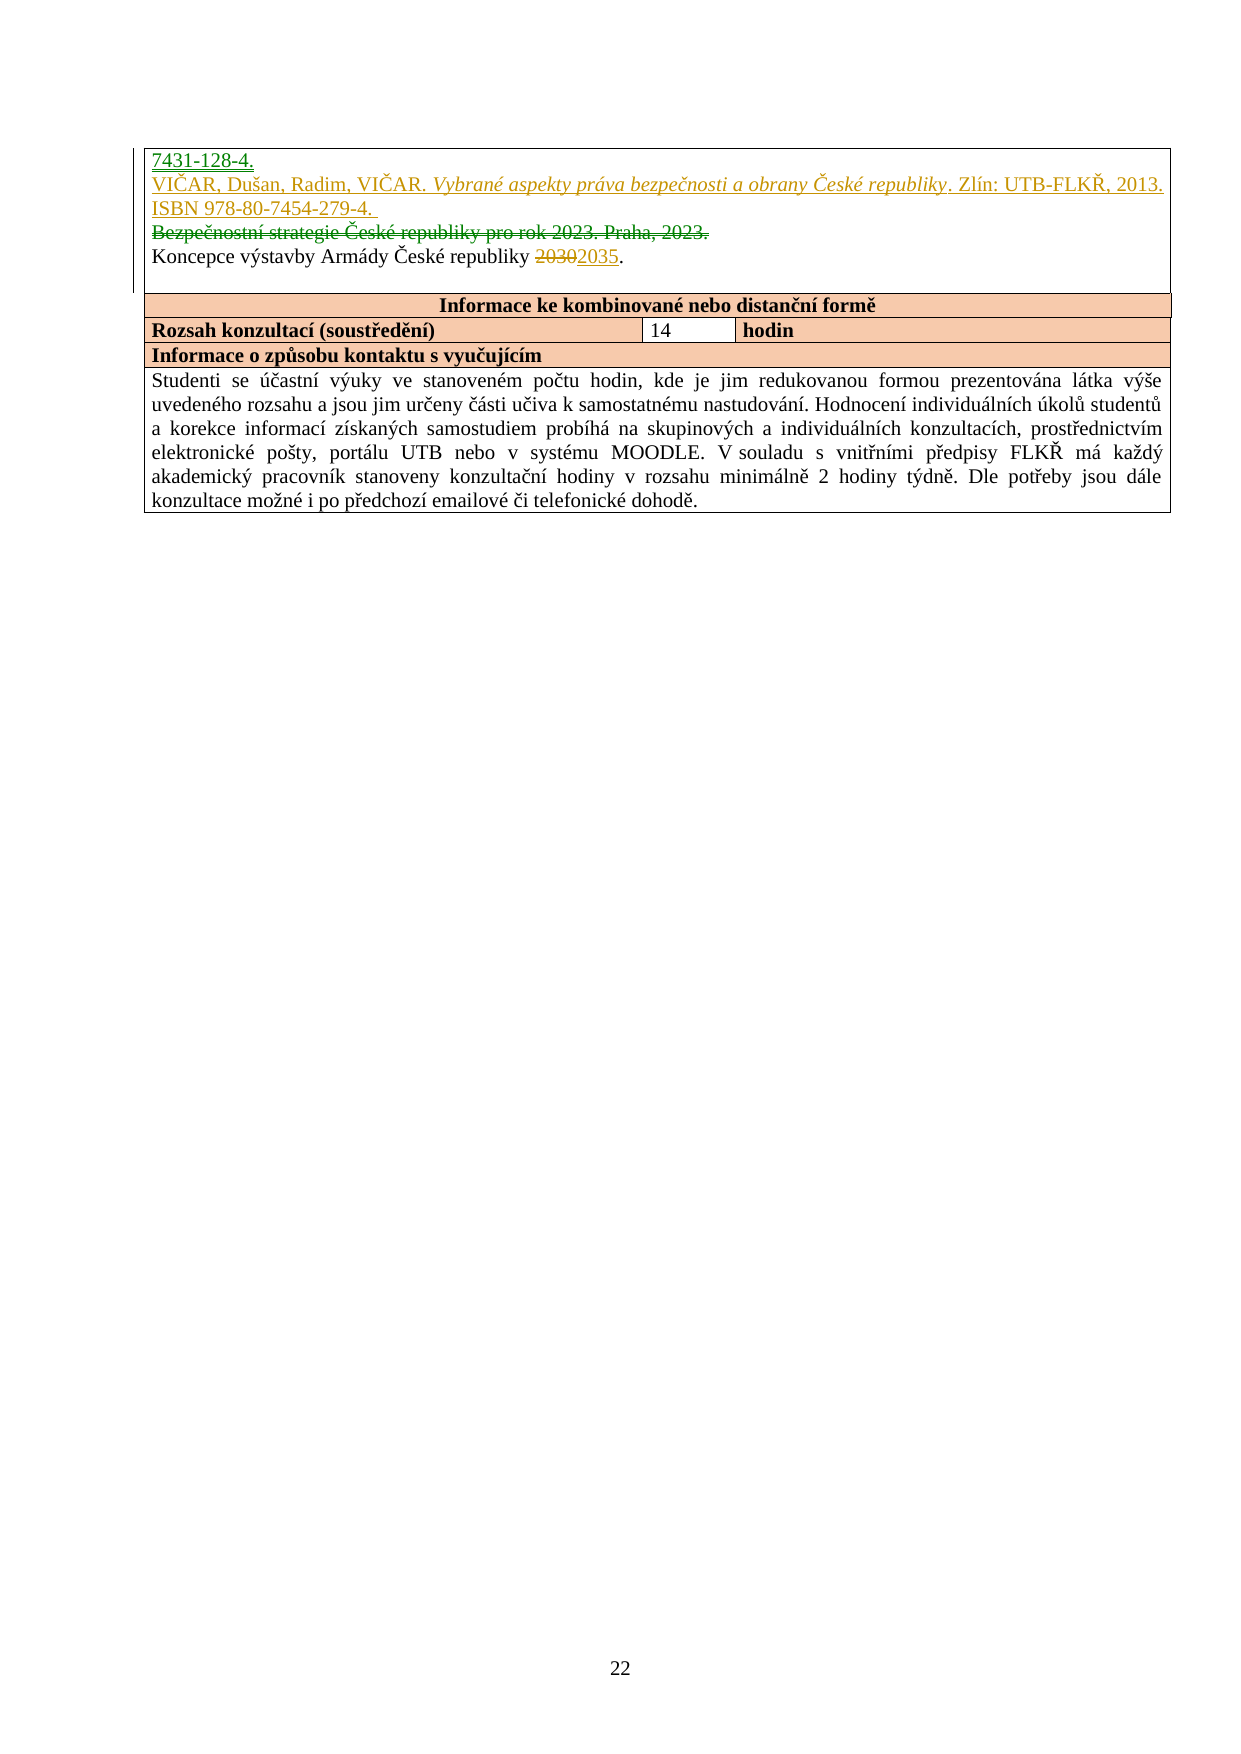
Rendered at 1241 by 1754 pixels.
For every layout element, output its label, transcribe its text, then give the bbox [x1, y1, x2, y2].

table_cell Rozsah konzultací (soustředění) [145, 318, 642, 342]
table_cell hodin [736, 318, 1170, 342]
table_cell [145, 149, 1170, 292]
table_cell Studenti se účastní výuky ve stanoveném počtu hodin, kde je jim redukovanou formou prezentována látka výše uvedeného rozsahu a jsou jim určeny části učiva k samostatnému nastudování. Hodnocení individuálních úkolů studentů a korekce informací získaných samostudiem probíhá na skupinových a individuálních konzultacích, prostřednictvím elektronické pošty, portálu UTB nebo v systému MOODLE. V souladu s vnitřními předpisy FLKŘ má každý akademický pracovník stanoveny konzultační hodiny v rozsahu minimálně 2 hodiny týdně. Dle potřeby jsou dále konzultace možné i po předchozí emailové či telefonické dohodě. [145, 368, 1170, 512]
table_cell Informace ke kombinované nebo distanční formě [145, 293, 1171, 317]
table_cell 14 [643, 318, 735, 342]
table_cell Informace o způsobu kontaktu s vyučujícím [145, 343, 1170, 367]
